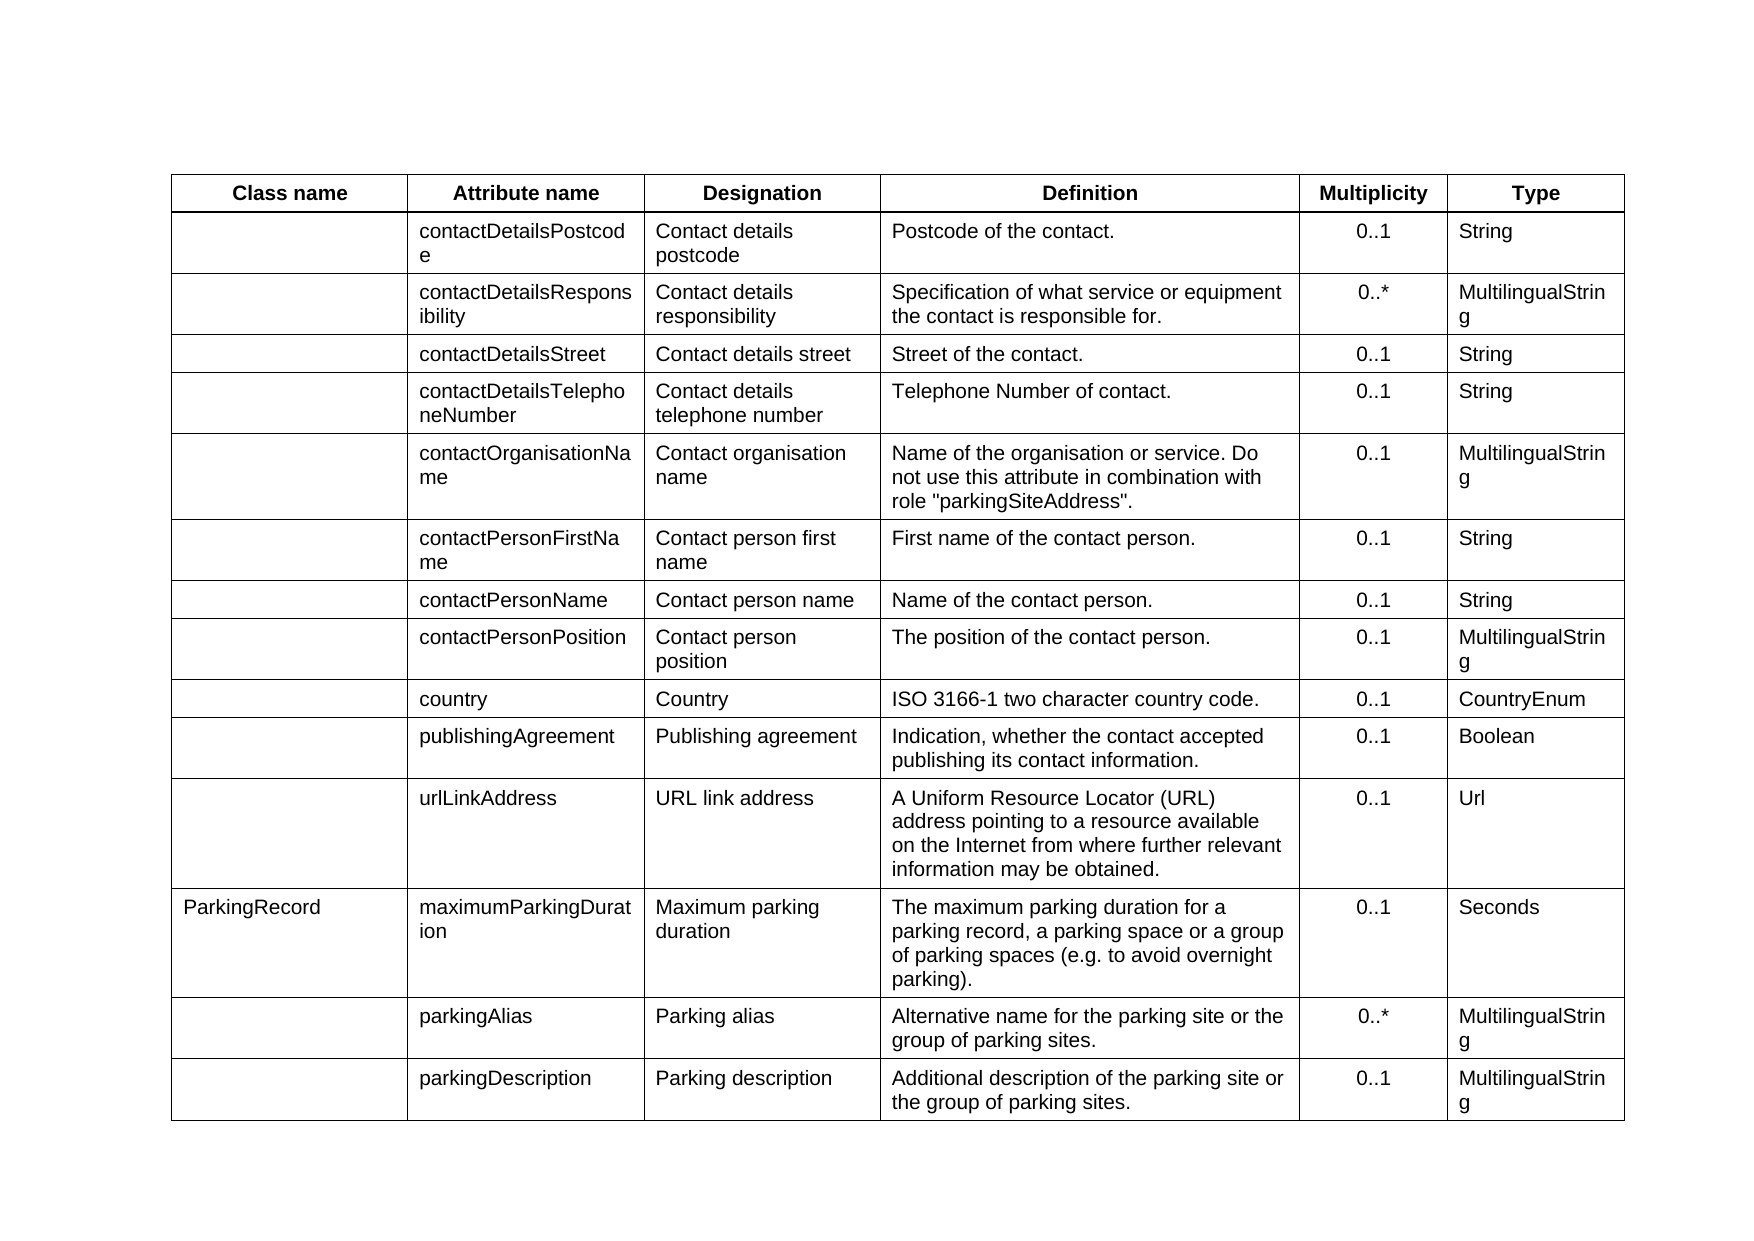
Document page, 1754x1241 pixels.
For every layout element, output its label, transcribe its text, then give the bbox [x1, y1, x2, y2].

table_cell contactOrganisationName [408, 434, 644, 519]
table_cell [172, 274, 407, 334]
table_cell 0..1 [1300, 1059, 1447, 1120]
table_cell [172, 213, 407, 273]
table_cell 0..1 [1300, 213, 1447, 273]
table_cell contactDetailsStreet [408, 335, 644, 372]
table_cell String [1448, 335, 1624, 372]
table_cell ISO 3166-1 two character country code. [881, 680, 1299, 717]
table_cell 0..1 [1300, 619, 1447, 679]
table_cell 0..* [1300, 998, 1447, 1058]
table_cell Alternative name for the parking site or the group of parking sites. [881, 998, 1299, 1058]
table_cell contactPersonPosition [408, 619, 644, 679]
table_cell urlLinkAddress [408, 779, 644, 887]
table_cell 0..1 [1300, 779, 1447, 887]
table_cell contactDetailsResponsibility [408, 274, 644, 334]
table_cell String [1448, 213, 1624, 273]
table_cell MultilingualString [1448, 274, 1624, 334]
table_cell Contact details telephone number [645, 373, 880, 433]
table_cell Parking alias [645, 998, 880, 1058]
table_cell First name of the contact person. [881, 520, 1299, 580]
table_cell MultilingualString [1448, 998, 1624, 1058]
table_cell Contact details street [645, 335, 880, 372]
table_cell 0..1 [1300, 520, 1447, 580]
table_cell [172, 1059, 407, 1120]
table_cell [172, 434, 407, 519]
table_cell String [1448, 581, 1624, 618]
table_cell MultilingualString [1448, 434, 1624, 519]
table_cell ParkingRecord [172, 889, 407, 997]
table_cell Additional description of the parking site or the group of parking sites. [881, 1059, 1299, 1120]
table_cell MultilingualString [1448, 1059, 1624, 1120]
table_cell [172, 581, 407, 618]
table_cell MultilingualString [1448, 619, 1624, 679]
table_cell 0..1 [1300, 680, 1447, 717]
table_header Attribute name [408, 175, 644, 211]
table_cell The maximum parking duration for a parking record, a parking space or a group of parking spaces (e.g. to avoid overnight parking). [881, 889, 1299, 997]
table_cell String [1448, 520, 1624, 580]
table_cell 0..1 [1300, 889, 1447, 997]
table_cell Specification of what service or equipment the contact is responsible for. [881, 274, 1299, 334]
table_cell contactDetailsPostcode [408, 213, 644, 273]
table_cell 0..1 [1300, 434, 1447, 519]
table_cell Boolean [1448, 718, 1624, 778]
table_cell [172, 680, 407, 717]
table_cell [172, 998, 407, 1058]
table_cell [172, 520, 407, 580]
table_cell Contact organisation name [645, 434, 880, 519]
table_cell The position of the contact person. [881, 619, 1299, 679]
table_cell contactDetailsTelephoneNumber [408, 373, 644, 433]
table_cell CountryEnum [1448, 680, 1624, 717]
table_cell Telephone Number of contact. [881, 373, 1299, 433]
table_cell Postcode of the contact. [881, 213, 1299, 273]
table_header Multiplicity [1300, 175, 1447, 211]
table_cell 0..1 [1300, 718, 1447, 778]
table_cell publishingAgreement [408, 718, 644, 778]
table_header Designation [645, 175, 880, 211]
table_cell [172, 718, 407, 778]
table_cell maximumParkingDuration [408, 889, 644, 997]
table_cell 0..* [1300, 274, 1447, 334]
table_cell Contact details postcode [645, 213, 880, 273]
table_cell Name of the organisation or service. Do not use this attribute in combination with role "parkingSiteAddress". [881, 434, 1299, 519]
table_cell 0..1 [1300, 335, 1447, 372]
table_cell Contact person name [645, 581, 880, 618]
table_cell Parking description [645, 1059, 880, 1120]
table_cell Maximum parking duration [645, 889, 880, 997]
table_cell [172, 779, 407, 887]
table_cell Name of the contact person. [881, 581, 1299, 618]
table_cell contactPersonFirstName [408, 520, 644, 580]
table_cell URL link address [645, 779, 880, 887]
table_cell String [1448, 373, 1624, 433]
table_cell [172, 373, 407, 433]
table_header Class name [172, 175, 407, 211]
table_header Definition [881, 175, 1299, 211]
table_cell 0..1 [1300, 373, 1447, 433]
table_cell Seconds [1448, 889, 1624, 997]
table_cell Publishing agreement [645, 718, 880, 778]
table_cell parkingDescription [408, 1059, 644, 1120]
table_cell A Uniform Resource Locator (URL) address pointing to a resource available on the Internet from where further relevant information may be obtained. [881, 779, 1299, 887]
table_cell Country [645, 680, 880, 717]
table_header Type [1448, 175, 1624, 211]
table_cell [172, 335, 407, 372]
table_cell parkingAlias [408, 998, 644, 1058]
table_cell Indication, whether the contact accepted publishing its contact information. [881, 718, 1299, 778]
table_cell Street of the contact. [881, 335, 1299, 372]
table_cell [172, 619, 407, 679]
table_cell Contact details responsibility [645, 274, 880, 334]
table_cell contactPersonName [408, 581, 644, 618]
table_cell Contact person first name [645, 520, 880, 580]
table_cell 0..1 [1300, 581, 1447, 618]
table_cell Contact person position [645, 619, 880, 679]
table_cell Url [1448, 779, 1624, 887]
table_cell country [408, 680, 644, 717]
